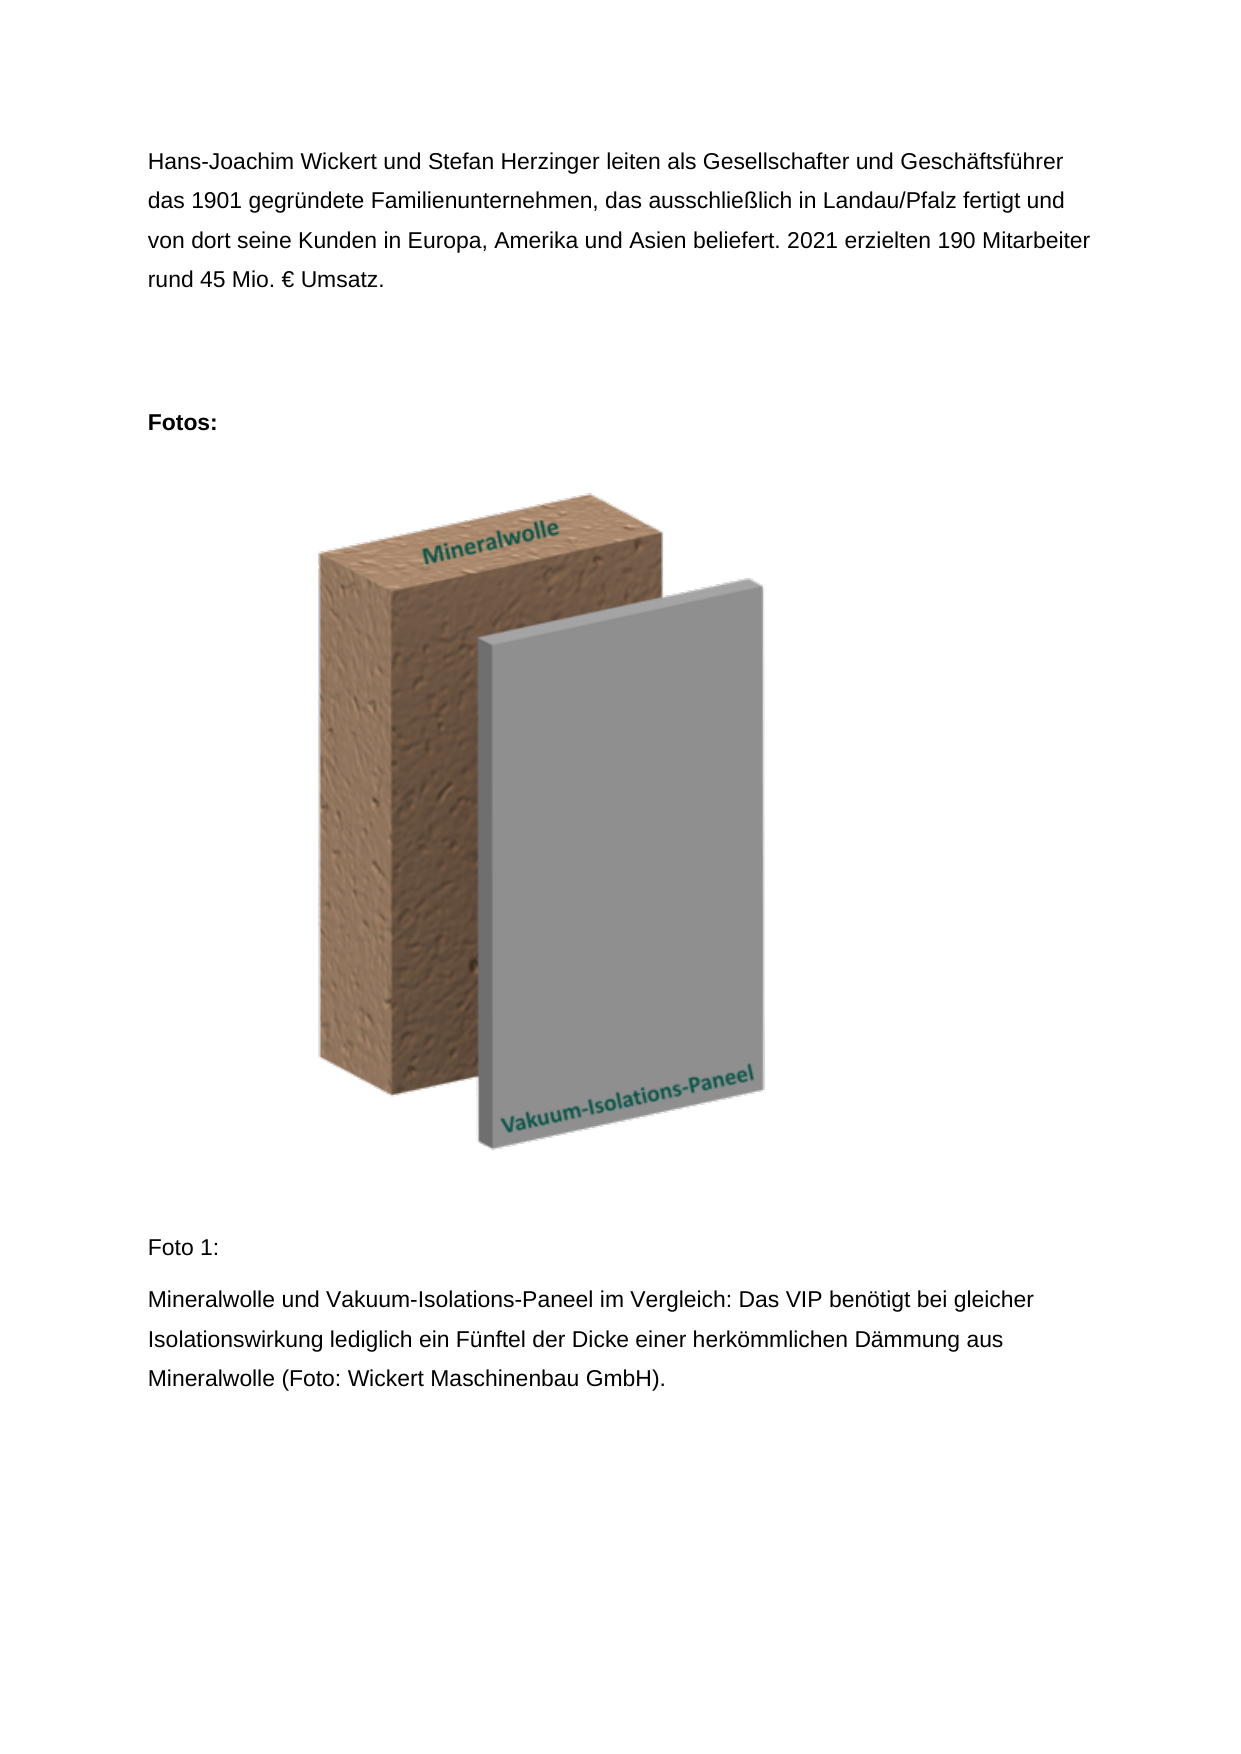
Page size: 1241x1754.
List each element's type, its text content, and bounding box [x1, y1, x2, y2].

text Foto 1: [148, 1234, 1093, 1261]
text Fotos: [148, 409, 1093, 435]
picture [147, 447, 1034, 1208]
text Hans-Joachim Wickert und Stefan Herzinger leiten als Gesellschafter und Geschäftsführer das 1901 gegründete Familienunternehmen, das ausschließlich in Landau/Pfalz fertigt und von dort seine Kunden in Europa, Amerika und Asien beliefert. 2021 erzielten 190 Mitarbeiter rund 45 Mio. € Umsatz. [148, 148, 1093, 292]
text Mineralwolle und Vakuum-Isolations-Paneel im Vergleich: Das VIP benötigt bei gleicher Isolationswirkung lediglich ein Fünftel der Dicke einer herkömmlichen Dämmung aus Mineralwolle (Foto: Wickert Maschinenbau GmbH). [148, 1286, 1093, 1392]
